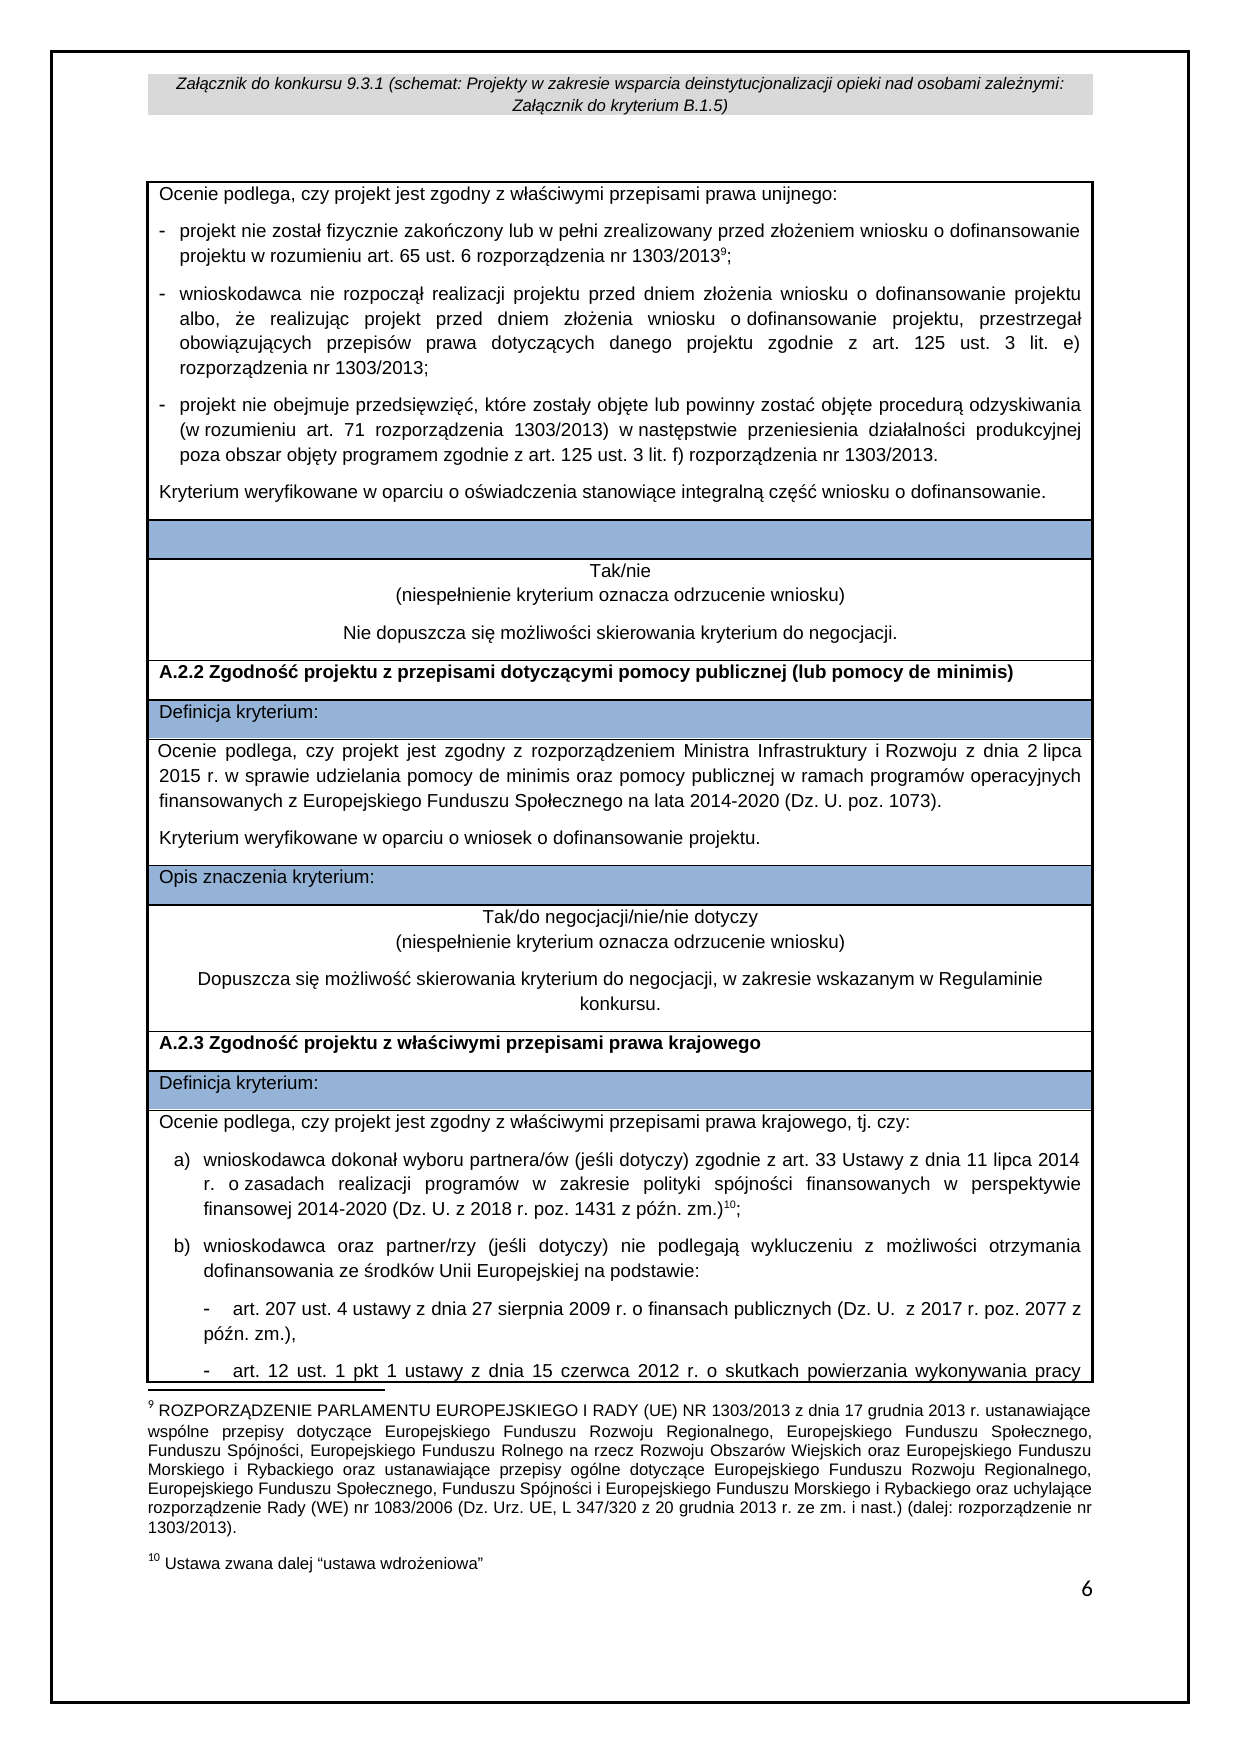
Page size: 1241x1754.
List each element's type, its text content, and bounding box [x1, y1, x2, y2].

table_cell Ocenie podlega, czy projekt jest zgodny z rozporządzeniem Ministra Infrastruktury i Rozwoju z dnia 2 lipca 2015 r. w sprawie udzielania pomocy de minimis oraz pomocy publicznej w ramach programów operacyjnych finansowanych z Europejskiego Funduszu Społecznego na lata 2014-2020 (Dz. U. poz. 1073). Kryterium weryfikowane w oparciu o wniosek o dofinansowanie projektu. [149, 740, 1091, 865]
table_cell Tak/do negocjacji/nie/nie dotyczy (niespełnienie kryterium oznacza odrzucenie wniosku) Dopuszcza się możliwość skierowania kryterium do negocjacji, w zakresie wskazanym w Regulaminie konkursu. [149, 906, 1091, 1031]
table_cell A.2.2 Zgodność projektu z przepisami dotyczącymi pomocy publicznej (lub pomocy de minimis) [149, 661, 1091, 699]
table_cell Ocenie podlega, czy projekt jest zgodny z właściwymi przepisami prawa unijnego: projekt nie został fizycznie zakończony lub w pełni zrealizowany przed złożeniem wniosku o dofinansowanie projektu w rozumieniu art. 65 ust. 6 rozporządzenia nr 1303/2013; wnioskodawca nie rozpoczął realizacji projektu przed dniem złożenia wniosku o dofinansowanie projektu albo, że realizując projekt przed dniem złożenia wniosku o dofinansowanie projektu, przestrzegał obowiązujących przepisów prawa dotyczących danego projektu zgodnie z art. 125 ust. 3 lit. e) rozporządzenia nr 1303/2013; projekt nie obejmuje przedsięwzięć, które zostały objęte lub powinny zostać objęte procedurą odzyskiwania (w rozumieniu art. 71 rozporządzenia 1303/2013) w następstwie przeniesienia działalności produkcyjnej poza obszar objęty programem zgodnie z art. 125 ust. 3 lit. f) rozporządzenia nr 1303/2013. Kryterium weryfikowane w oparciu o oświadczenia stanowiące integralną część wniosku o dofinansowanie. [149, 183, 1091, 519]
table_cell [149, 1111, 1091, 1381]
table_cell A.2.3 Zgodność projektu z właściwymi przepisami prawa krajowego [149, 1032, 1091, 1070]
table_cell Opis znaczenia kryterium: [149, 866, 1091, 904]
table_cell Tak/nie (niespełnienie kryterium oznacza odrzucenie wniosku) Nie dopuszcza się możliwości skierowania kryterium do negocjacji. [149, 560, 1091, 659]
table_cell Definicja kryterium: [149, 1072, 1091, 1109]
table_cell Definicja kryterium: [149, 701, 1091, 738]
table_cell [149, 521, 1091, 558]
